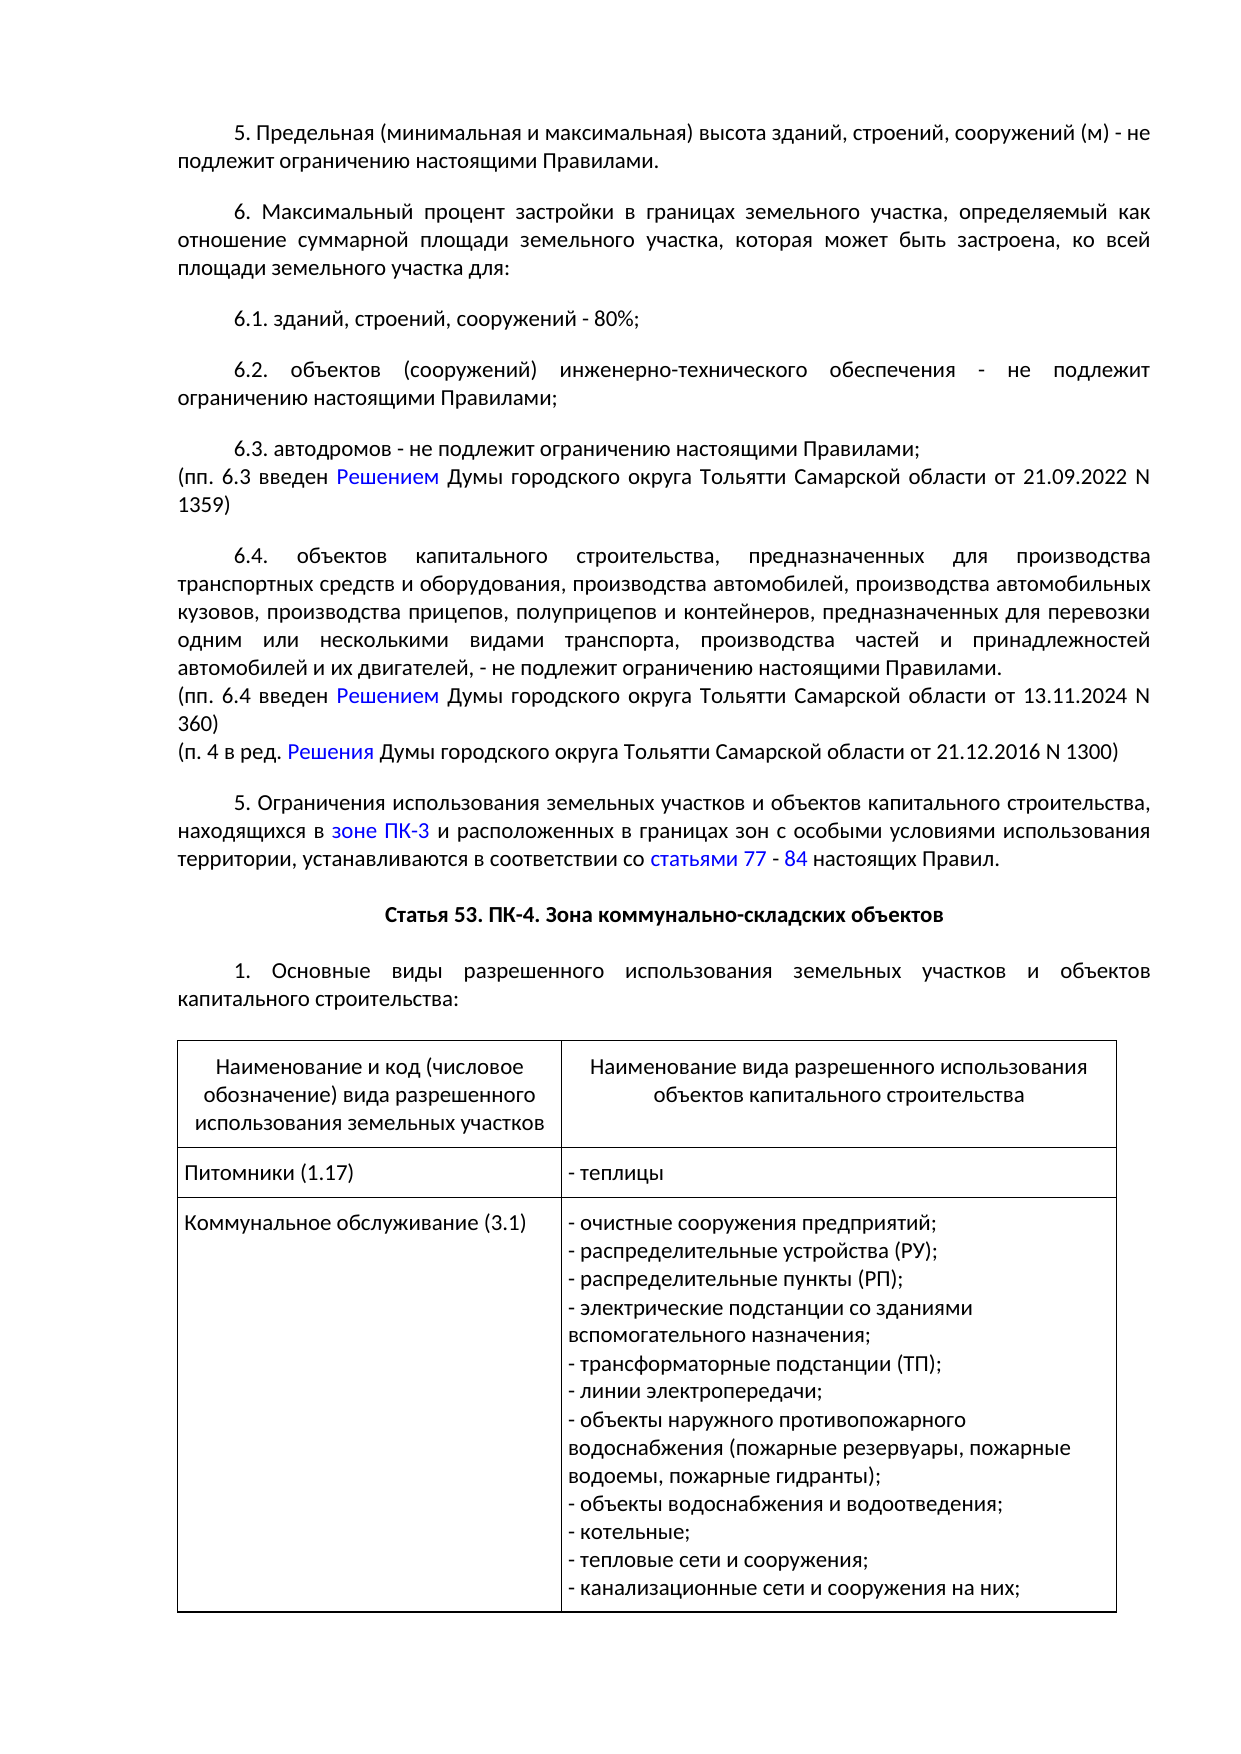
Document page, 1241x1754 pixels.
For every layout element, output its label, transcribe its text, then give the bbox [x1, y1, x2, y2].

text 6.3. автодромов - не подлежит ограничению настоящими Правилами; [177, 434, 1152, 462]
text 5. Предельная (минимальная и максимальная) высота зданий, строений, сооружений (м) - не подлежит ограничению настоящими Правилами. [177, 118, 1152, 174]
text 5. Ограничения использования земельных участков и объектов капитального строительства, находящихся в зоне ПК-3 и расположенных в границах зон с особыми условиями использования территории, устанавливаются в соответствии со статьями 77 - 84 настоящих Правил. [177, 788, 1152, 872]
title Статья 53. ПК-4. Зона коммунально-складских объектов [177, 900, 1152, 928]
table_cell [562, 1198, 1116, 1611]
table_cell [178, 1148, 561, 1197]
text 6. Максимальный процент застройки в границах земельного участка, определяемый как отношение суммарной площади земельного участка, которая может быть застроена, ко всей площади земельного участка для: [177, 197, 1152, 281]
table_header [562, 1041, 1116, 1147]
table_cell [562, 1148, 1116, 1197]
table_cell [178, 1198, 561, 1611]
text (п. 4 в ред. Решения Думы городского округа Тольятти Самарской области от 21.12.2016 N 1300) [177, 737, 1152, 765]
text 6.1. зданий, строений, сооружений - 80%; [177, 304, 1152, 332]
text 1. Основные виды разрешенного использования земельных участков и объектов капитального строительства: [177, 956, 1152, 1012]
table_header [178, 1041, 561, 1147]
text (пп. 6.3 введен Решением Думы городского округа Тольятти Самарской области от 21.09.2022 N 1359) [177, 462, 1152, 518]
text (пп. 6.4 введен Решением Думы городского округа Тольятти Самарской области от 13.11.2024 N 360) [177, 681, 1152, 737]
text 6.4. объектов капитального строительства, предназначенных для производства транспортных средств и оборудования, производства автомобилей, производства автомобильных кузовов, производства прицепов, полуприцепов и контейнеров, предназначенных для перевозки одним или несколькими видами транспорта, производства частей и принадлежностей автомобилей и их двигателей, - не подлежит ограничению настоящими Правилами. [177, 541, 1152, 681]
text 6.2. объектов (сооружений) инженерно-технического обеспечения - не подлежит ограничению настоящими Правилами; [177, 355, 1152, 411]
